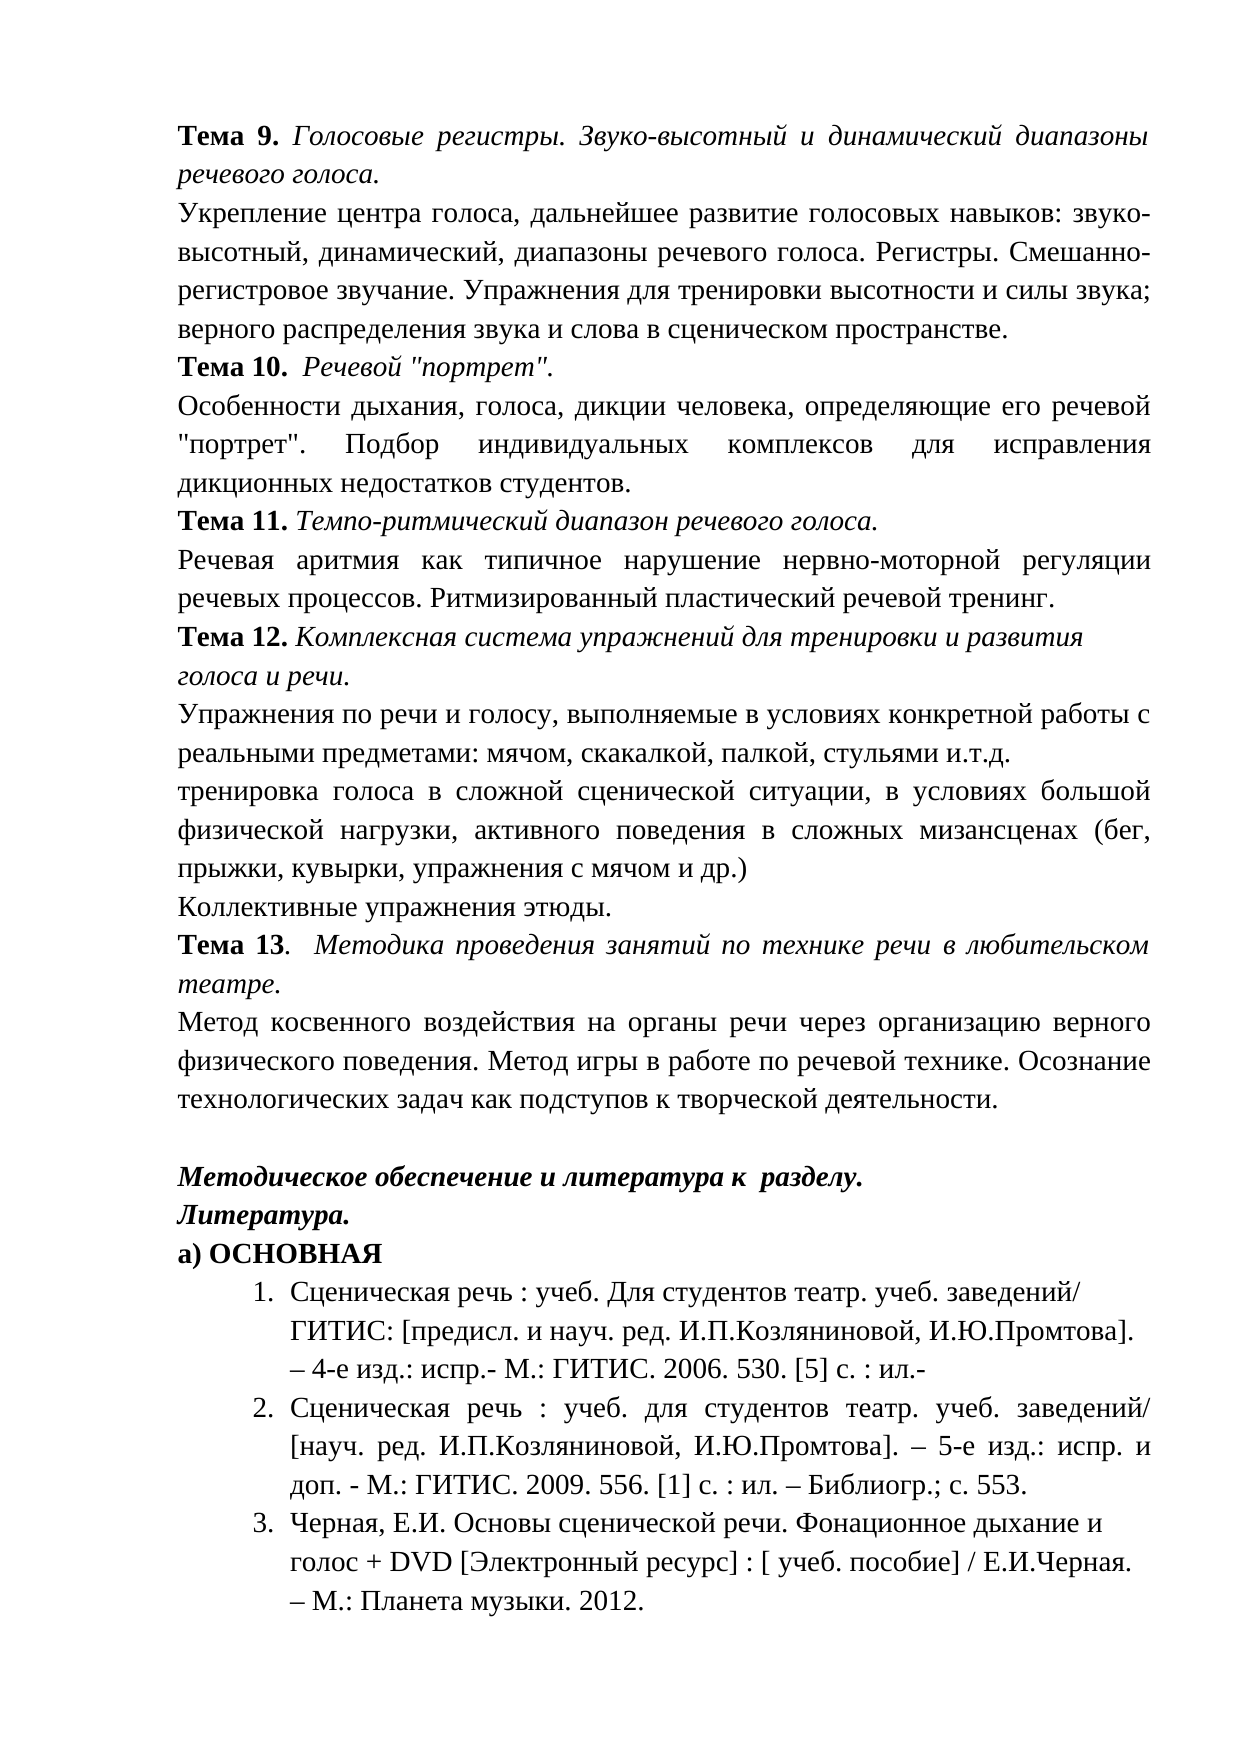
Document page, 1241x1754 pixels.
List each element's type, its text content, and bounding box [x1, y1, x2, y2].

text Методическое обеспечение и литература к разделу. [177, 1159, 1152, 1192]
text Литература. [177, 1197, 1152, 1231]
text Тема 13. Методика проведения занятий по технике речи в любительском театре. [177, 927, 1152, 999]
text Метод косвенного воздействия на органы речи через организацию верного физического поведения. Метод игры в работе по речевой технике. Осознание технологических задач как подступов к творческой деятельности. [177, 1004, 1152, 1115]
text тренировка голоса в сложной сценической ситуации, в условиях большой физической нагрузки, активного поведения в сложных мизансценах (бег, прыжки, кувырки, упражнения с мячом и др.) [177, 773, 1152, 884]
text Упражнения по речи и голосу, выполняемые в условиях конкретной работы с реальными предметами: мячом, скакалкой, палкой, стульями и.т.д. [177, 696, 1152, 768]
text а) ОСНОВНАЯ [177, 1236, 1152, 1269]
text Речевая аритмия как типичное нарушение нервно-моторной регуляции речевых процессов. Ритмизированный пластический речевой тренинг. [177, 542, 1152, 614]
text Тема 11. Темпо-ритмический диапазон речевого голоса. [177, 503, 1152, 537]
text Тема 12. Комплексная система упражнений для тренировки и развития голоса и речи. [177, 619, 1152, 691]
text Укрепление центра голоса, дальнейшее развитие голосовых навыков: звуко-высотный, динамический, диапазоны речевого голоса. Регистры. Смешанно-регистровое звучание. Упражнения для тренировки высотности и силы звука; верного распределения звука и слова в сценическом пространстве. [177, 195, 1152, 344]
list Черная, Е.И. Основы сценической речи. Фонационное дыхание и голос + DVD [Электронный ресурс] : [ учеб. пособие] / Е.И.Черная. – М.: Планета музыки. 2012. [252, 1506, 1152, 1616]
text Тема 10. Речевой "портрет". [177, 349, 1152, 383]
list Сценическая речь : учеб. Для студентов театр. учеб. заведений/ ГИТИС: [предисл. и науч. ред. И.П.Козляниновой, И.Ю.Промтова]. – 4-е изд.: испр.- М.: ГИТИС. 2006. 530. [5] c. : ил.- [252, 1274, 1152, 1385]
text Коллективные упражнения этюды. [177, 889, 1152, 922]
list Сценическая речь : учеб. для студентов театр. учеб. заведений/ [науч. ред. И.П.Козляниновой, И.Ю.Промтова]. – 5-е изд.: испр. и доп. - М.: ГИТИС. 2009. 556. [1] c. : ил. – Библиогр.; с. 553. [252, 1390, 1152, 1501]
text Особенности дыхания, голоса, дикции человека, определяющие его речевой "портрет". Подбор индивидуальных комплексов для исправления дикционных недостатков студентов. [177, 388, 1152, 498]
text Тема 9. Голосовые регистры. Звуко-высотный и динамический диапазоны речевого голоса. [177, 118, 1152, 190]
